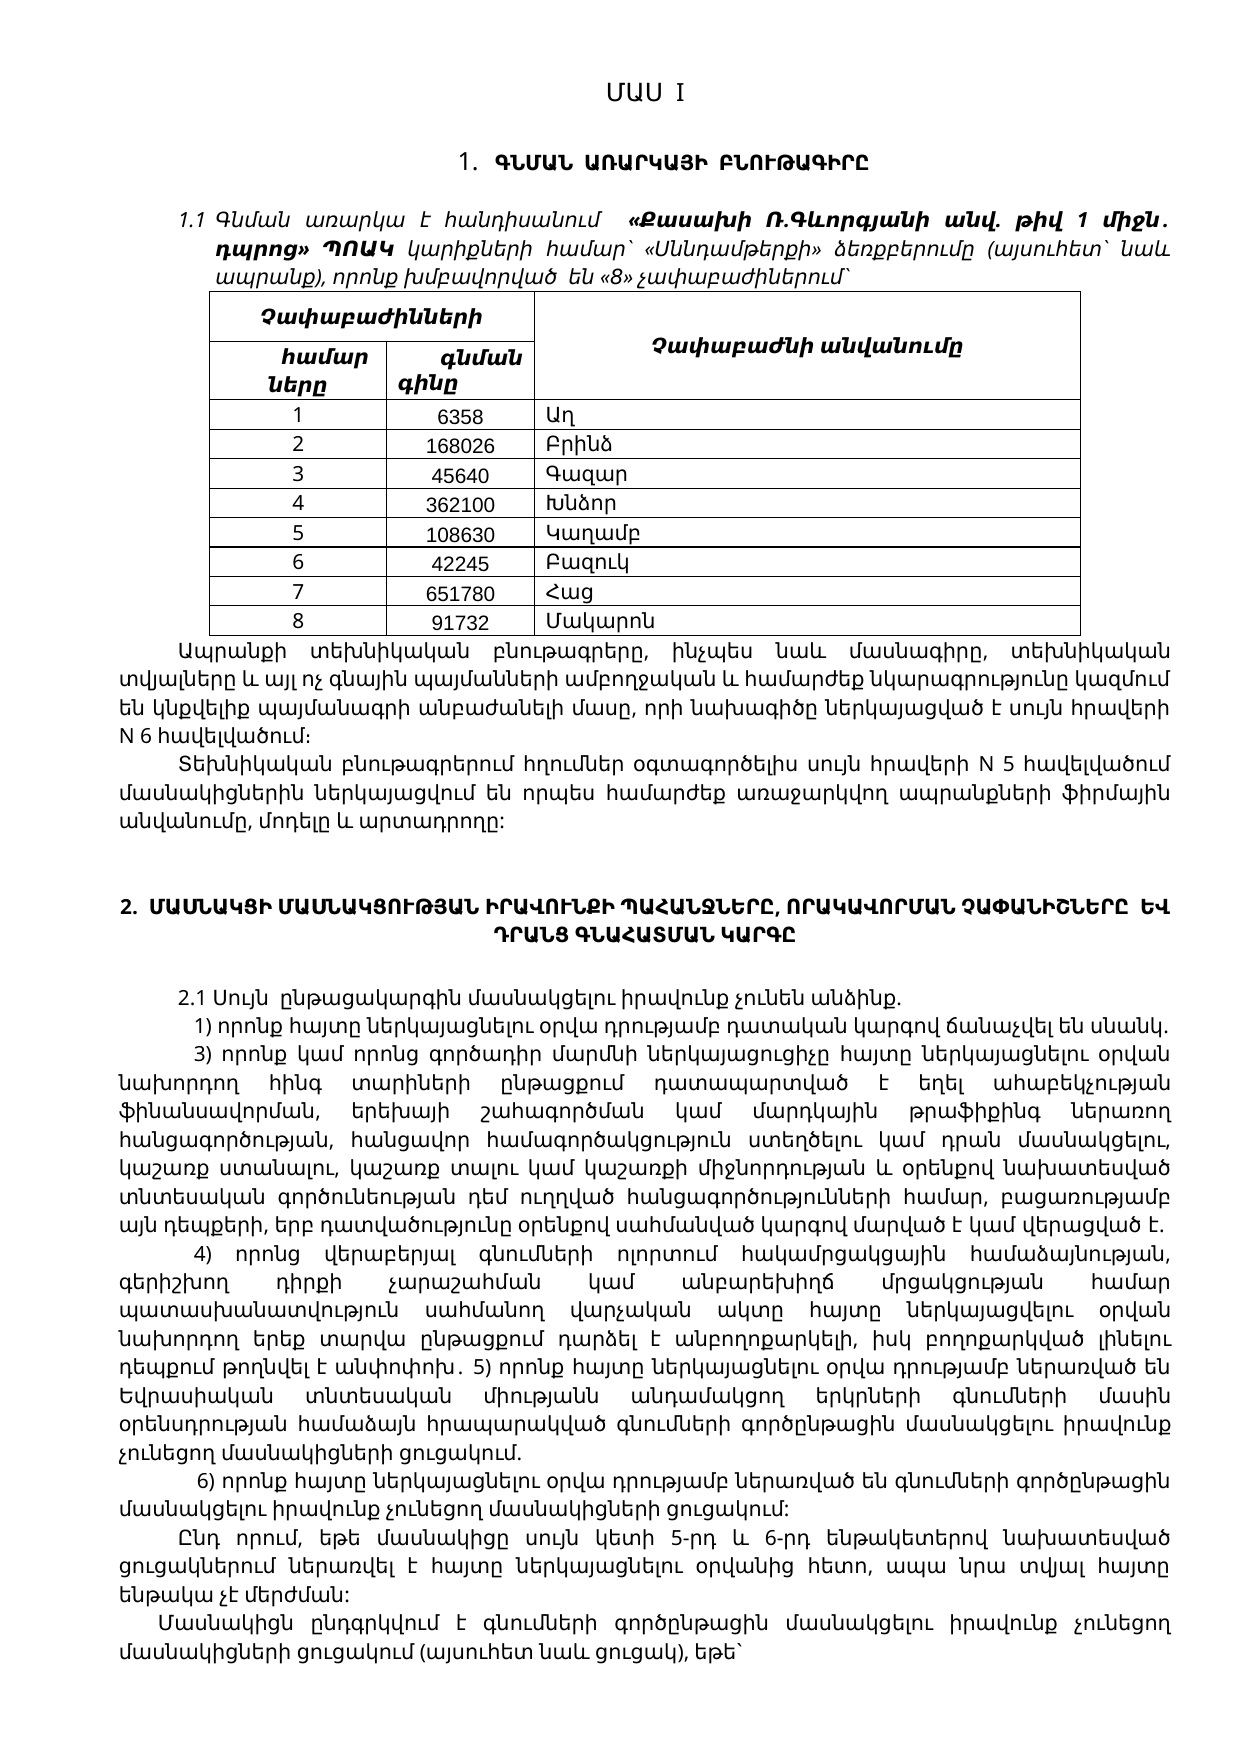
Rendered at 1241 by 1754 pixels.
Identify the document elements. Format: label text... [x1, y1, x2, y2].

table_cell 8 [210, 606, 386, 635]
table_cell 91732 [387, 606, 534, 635]
text 6) որոնք հայտը ներկայացնելու օրվա դրությամբ ներառված են գնումների գործընթացին մասնակցելու իրավունք չունեցող մասնակիցների ցուցակում: [118, 1466, 1171, 1523]
table_cell 6 [210, 548, 386, 576]
text 2. ՄԱՍՆԱԿՑԻ ՄԱՍՆԱԿՑՈՒԹՅԱՆ ԻՐԱՎՈՒՆՔԻ ՊԱՀԱՆՋՆԵՐԸ, ՈՐԱԿԱՎՈՐՄԱՆ ՉԱՓԱՆԻՇՆԵՐԸ ԵՎ ԴՐԱՆՑ ԳՆԱՀԱՏՄԱՆ ԿԱՐԳԸ [118, 892, 1171, 949]
subtitle Գնման առարկա է հանդիսանում «Քասախի Ռ.Գևորգյանի անվ. թիվ 1 միջն․ դպրոց» ՊՈԱԿ կարիքների համար` «Սննդամթերքի» ձեռքբերումը (այսուհետ` նաև ապրանք), որոնք խմբավորված են «8» չափաբաժիներում` [178, 206, 1171, 291]
table_cell Բրինձ [535, 430, 1080, 458]
table_cell Գազար [535, 459, 1080, 487]
text 4) որոնց վերաբերյալ գնումների ոլորտում հակամրցակցային համաձայնության, գերիշխող դիրքի չարաշահման կամ անբարեխիղճ մրցակցության համար պատասխանատվություն սահմանող վարչական ակտը հայտը ներկայացվելու օրվան նախորդող երեք տարվա ընթացքում դարձել է անբողոքարկելի, իսկ բողոքարկված լինելու դեպքում թողնվել է անփոփոխ․ 5) որոնք հայտը ներկայացնելու օրվա դրությամբ ներառված են Եվրասիական տնտեսական միությանն անդամակցող երկրների գնումների մասին օրենսդրության համաձայն հրապարակված գնումների գործընթացին մասնակցելու իրավունք չունեցող մասնակիցների ցուցակում. [118, 1239, 1171, 1466]
text Ապրանքի տեխնիկական բնութագրերը, ինչպես նաև մասնագիրը, տեխնիկական տվյալները և այլ ոչ գնային պայմանների ամբողջական և համարժեք նկարագրությունը կազմում են կնքվելիք պայմանագրի անբաժանելի մասը, որի նախագիծը ներկայացված է սույն հրավերի N 6 հավելվածում։ [118, 291, 1171, 749]
table_cell համարները [210, 342, 386, 399]
table_cell 1 [210, 400, 386, 428]
table_cell Աղ [535, 400, 1080, 428]
table_cell 2 [210, 430, 386, 458]
table_cell Բազուկ [535, 548, 1080, 576]
table_cell 7 [210, 577, 386, 605]
text Մասնակիցն ընդգրկվում է գնումների գործընթացին մասնակցելու իրավունք չունեցող մասնակիցների ցուցակում (այսուհետ նաև ցուցակ), եթե` [118, 1608, 1171, 1665]
text ՄԱՍ I [118, 75, 1171, 109]
table_cell Մակարոն [535, 606, 1080, 635]
table_cell 108630 [387, 518, 534, 546]
table_cell 168026 [387, 430, 534, 458]
table_cell Հաց [535, 577, 1080, 605]
table_cell Խնձոր [535, 489, 1080, 517]
table_cell 42245 [387, 548, 534, 576]
text Տեխնիկական բնութագրերում հղումներ օգտագործելիս սույն հրավերի N 5 հավելվածում մասնակիցներին ներկայացվում են որպես համարժեք առաջարկվող ապրանքների ֆիրմային անվանումը, մոդելը և արտադրողը: [118, 749, 1171, 835]
list ԳՆՄԱՆ ԱՌԱՐԿԱՅԻ ԲՆՈՒԹԱԳԻՐԸ [156, 143, 1171, 177]
text 1) որոնք հայտը ներկայացնելու օրվա դրությամբ դատական կարգով ճանաչվել են սնանկ. [118, 1011, 1171, 1039]
table_header Չափաբաժինների [210, 292, 534, 341]
text 2.1 Սույն ընթացակարգին մասնակցելու իրավունք չունեն անձինք. [118, 983, 1171, 1011]
table_cell 45640 [387, 459, 534, 487]
table_cell 651780 [387, 577, 534, 605]
table_cell 5 [210, 518, 386, 546]
table_cell 3 [210, 459, 386, 487]
text Ընդ որում, եթե մասնակիցը սույն կետի 5-րդ և 6-րդ ենթակետերով նախատեսված ցուցակներում ներառվել է հայտը ներկայացնելու օրվանից հետո, ապա նրա տվյալ հայտը ենթակա չէ մերժման: [118, 1523, 1171, 1608]
table_cell գնման գինը [387, 342, 534, 399]
table_cell Կաղամբ [535, 518, 1080, 546]
table_cell 4 [210, 489, 386, 517]
text 3) որոնք կամ որոնց գործադիր մարմնի ներկայացուցիչը հայտը ներկայացնելու օրվան նախորդող հինգ տարիների ընթացքում դատապարտված է եղել ահաբեկչության ֆինանսավորման, երեխայի շահագործման կամ մարդկային թրաֆիքինգ ներառող հանցագործության, հանցավոր համագործակցություն ստեղծելու կամ դրան մասնակցելու, կաշառք ստանալու, կաշառք տալու կամ կաշառքի միջնորդության և օրենքով նախատեսված տնտեսական գործունեության դեմ ուղղված հանցագործությունների համար, բացառությամբ այն դեպքերի, երբ դատվածությունը օրենքով սահմանված կարգով մարված է կամ վերացված է. [118, 1039, 1171, 1239]
table_cell 362100 [387, 489, 534, 517]
table_header Չափաբաժնի անվանումը [535, 292, 1080, 399]
table_cell 6358 [387, 400, 534, 428]
